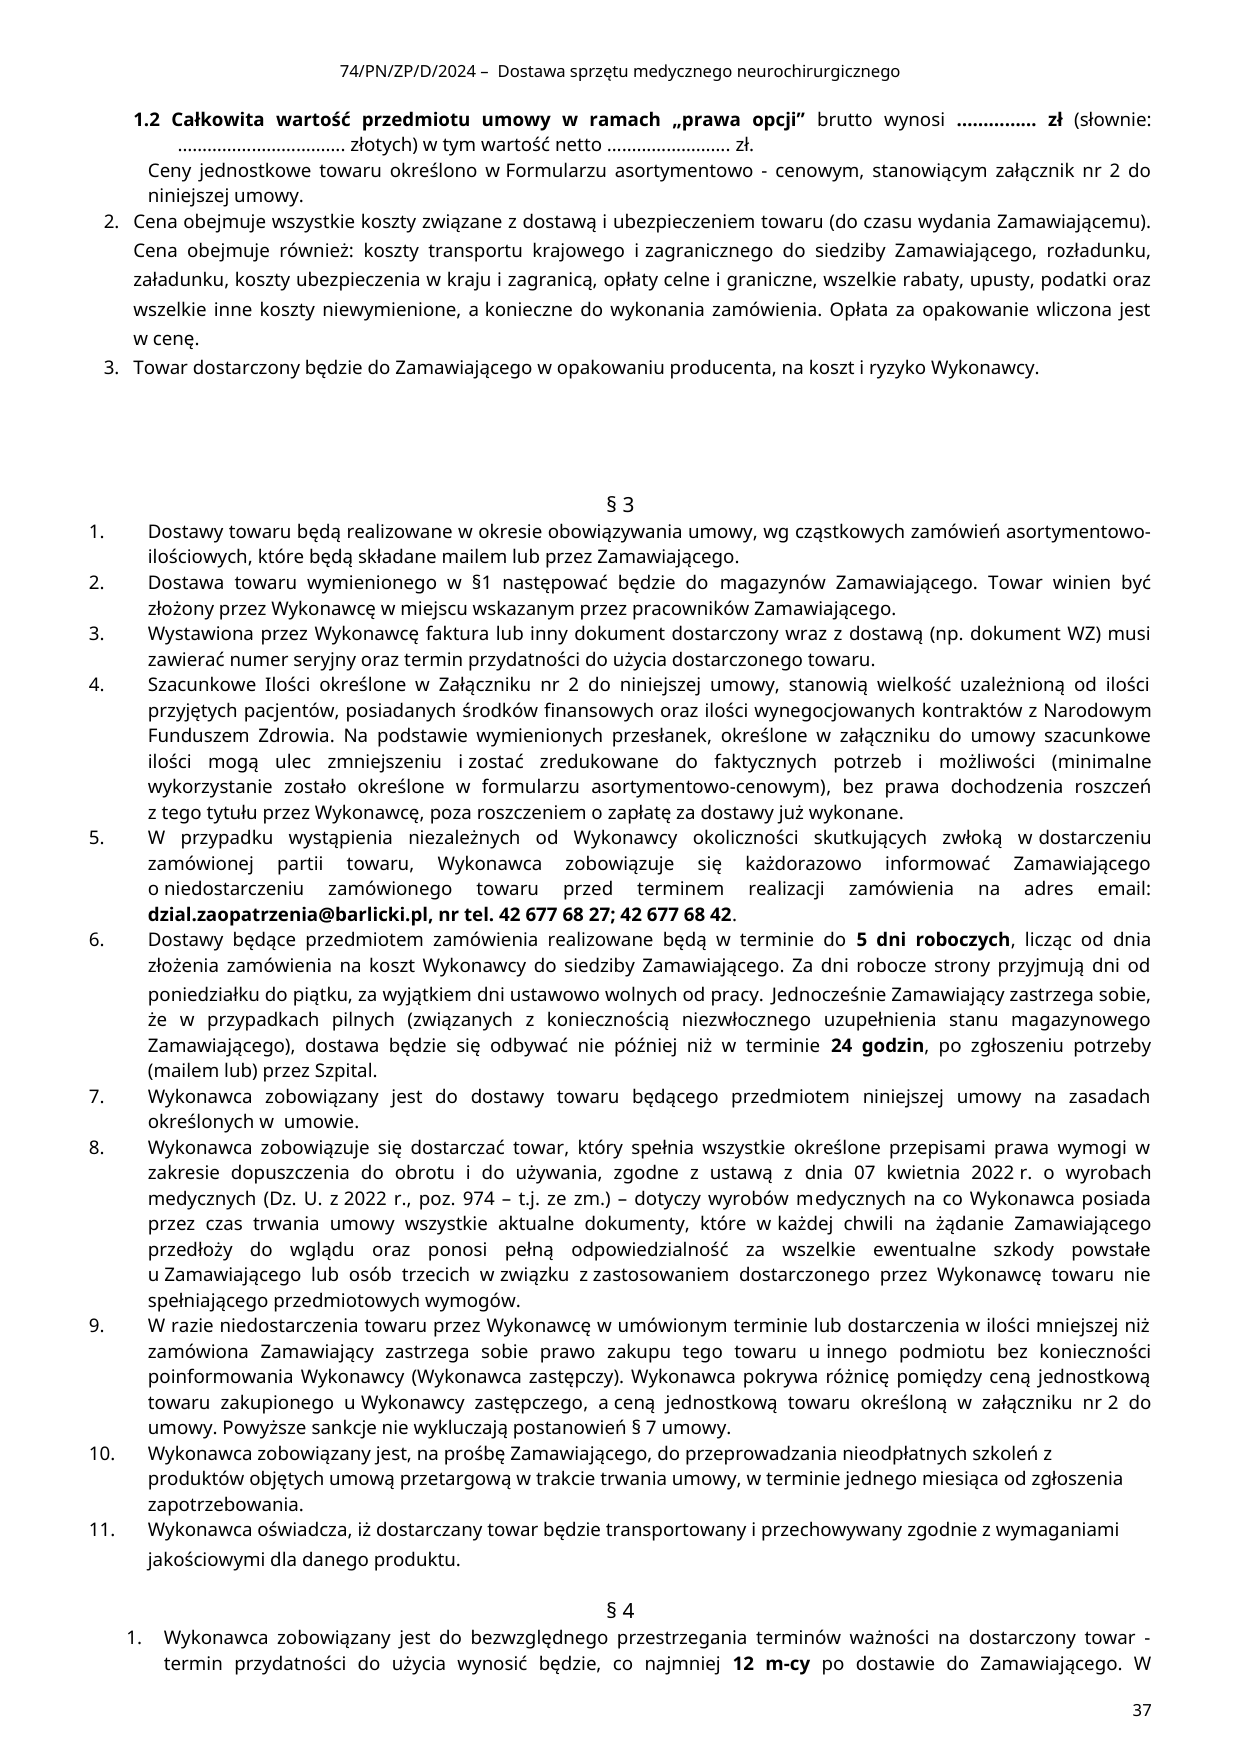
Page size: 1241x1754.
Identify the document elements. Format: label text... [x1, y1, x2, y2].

list Dostawa towaru wymienionego w §1 następować będzie do magazynów Zamawiającego. Towar winien być złożony przez Wykonawcę w miejscu wskazanym przez pracowników Zamawiającego. [89, 569, 1152, 620]
text § 3 [89, 490, 1152, 518]
list Towar dostarczony będzie do Zamawiającego w opakowaniu producenta, na koszt i ryzyko Wykonawcy. [103, 354, 1152, 380]
list Wykonawca zobowiązany jest do dostawy towaru będącego przedmiotem niniejszej umowy na zasadach określonych w umowie. [89, 1083, 1152, 1134]
text Ceny jednostkowe towaru określono w Formularzu asortymentowo - cenowym, stanowiącym załącznik nr 2 do niniejszej umowy. [148, 157, 1152, 208]
list Szacunkowe Ilości określone w Załączniku nr 2 do niniejszej umowy, stanowią wielkość uzależnioną od ilości przyjętych pacjentów, posiadanych środków finansowych oraz ilości wynegocjowanych kontraktów z Narodowym Funduszem Zdrowia. Na podstawie wymienionych przesłanek, określone w załączniku do umowy szacunkowe ilości mogą ulec zmniejszeniu i zostać zredukowane do faktycznych potrzeb i możliwości (minimalne wykorzystanie zostało określone w formularzu asortymentowo-cenowym), bez prawa dochodzenia roszczeń z tego tytułu przez Wykonawcę, poza roszczeniem o zapłatę za dostawy już wykonane. [89, 671, 1152, 824]
list Wykonawca zobowiązany jest, na prośbę Zamawiającego, do przeprowadzania nieodpłatnych szkoleń z produktów objętych umową przetargową w trakcie trwania umowy, w terminie jednego miesiąca od zgłoszenia zapotrzebowania. [89, 1440, 1152, 1517]
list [126, 1624, 1152, 1676]
list W razie niedostarczenia towaru przez Wykonawcę w umówionym terminie lub dostarczenia w ilości mniejszej niż zamówiona Zamawiający zastrzega sobie prawo zakupu tego towaru u innego podmiotu bez konieczności poinformowania Wykonawcy (Wykonawca zastępczy). Wykonawca pokrywa różnicę pomiędzy ceną jednostkową towaru zakupionego u Wykonawcy zastępczego, a ceną jednostkową towaru określoną w załączniku nr 2 do umowy. Powyższe sankcje nie wykluczają postanowień § 7 umowy. [89, 1313, 1152, 1440]
list Wystawiona przez Wykonawcę faktura lub inny dokument dostarczony wraz z dostawą (np. dokument WZ) musi zawierać numer seryjny oraz termin przydatności do użycia dostarczonego towaru. [89, 620, 1152, 671]
list Wykonawca oświadcza, iż dostarczany towar będzie transportowany i przechowywany zgodnie z wymaganiami jakościowymi dla danego produktu. [89, 1517, 1152, 1572]
text § 4 [89, 1596, 1152, 1624]
list Dostawy towaru będą realizowane w okresie obowiązywania umowy, wg cząstkowych zamówień asortymentowo- ilościowych, które będą składane mailem lub przez Zamawiającego. [89, 518, 1152, 569]
list W przypadku wystąpienia niezależnych od Wykonawcy okoliczności skutkujących zwłoką w dostarczeniu zamówionej partii towaru, Wykonawca zobowiązuje się każdorazowo informować Zamawiającego o niedostarczeniu zamówionego towaru przed terminem realizacji zamówienia na adres email: dzial.zaopatrzenia@barlicki.pl, nr tel. 42 677 68 27; 42 677 68 42. [89, 824, 1152, 927]
list Cena obejmuje wszystkie koszty związane z dostawą i ubezpieczeniem towaru (do czasu wydania Zamawiającemu). Cena obejmuje również: koszty transportu krajowego i zagranicznego do siedziby Zamawiającego, rozładunku, załadunku, koszty ubezpieczenia w kraju i zagranicą, opłaty celne i graniczne, wszelkie rabaty, upusty, podatki oraz wszelkie inne koszty niewymienione, a konieczne do wykonania zamówienia. Opłata za opakowanie wliczona jest w cenę. [103, 208, 1152, 351]
list Wykonawca zobowiązuje się dostarczać towar, który spełnia wszystkie określone przepisami prawa wymogi w zakresie dopuszczenia do obrotu i do używania, zgodne z ustawą z dnia 07 kwietnia 2022 r. o wyrobach medycznych (Dz. U. z 2022 r., poz. 974 – t.j. ze zm.) – dotyczy wyrobów medycznych na co Wykonawca posiada przez czas trwania umowy wszystkie aktualne dokumenty, które w każdej chwili na żądanie Zamawiającego przedłoży do wglądu oraz ponosi pełną odpowiedzialność za wszelkie ewentualne szkody powstałe u Zamawiającego lub osób trzecich w związku z zastosowaniem dostarczonego przez Wykonawcę towaru nie spełniającego przedmiotowych wymogów. [89, 1134, 1152, 1313]
text 1.2 Całkowita wartość przedmiotu umowy w ramach „prawa opcji” brutto wynosi …………… zł (słownie: ……………………………. złotych) w tym wartość netto ……………………. zł. [133, 106, 1152, 157]
list Dostawy będące przedmiotem zamówienia realizowane będą w terminie do 5 dni roboczych, licząc od dnia złożenia zamówienia na koszt Wykonawcy do siedziby Zamawiającego. Za dni robocze strony przyjmują dni od poniedziałku do piątku, za wyjątkiem dni ustawowo wolnych od pracy. Jednocześnie Zamawiający zastrzega sobie, że w przypadkach pilnych (związanych z koniecznością niezwłocznego uzupełnienia stanu magazynowego Zamawiającego), dostawa będzie się odbywać nie później niż w terminie 24 godzin, po zgłoszeniu potrzeby (mailem lub) przez Szpital. [89, 927, 1152, 1083]
